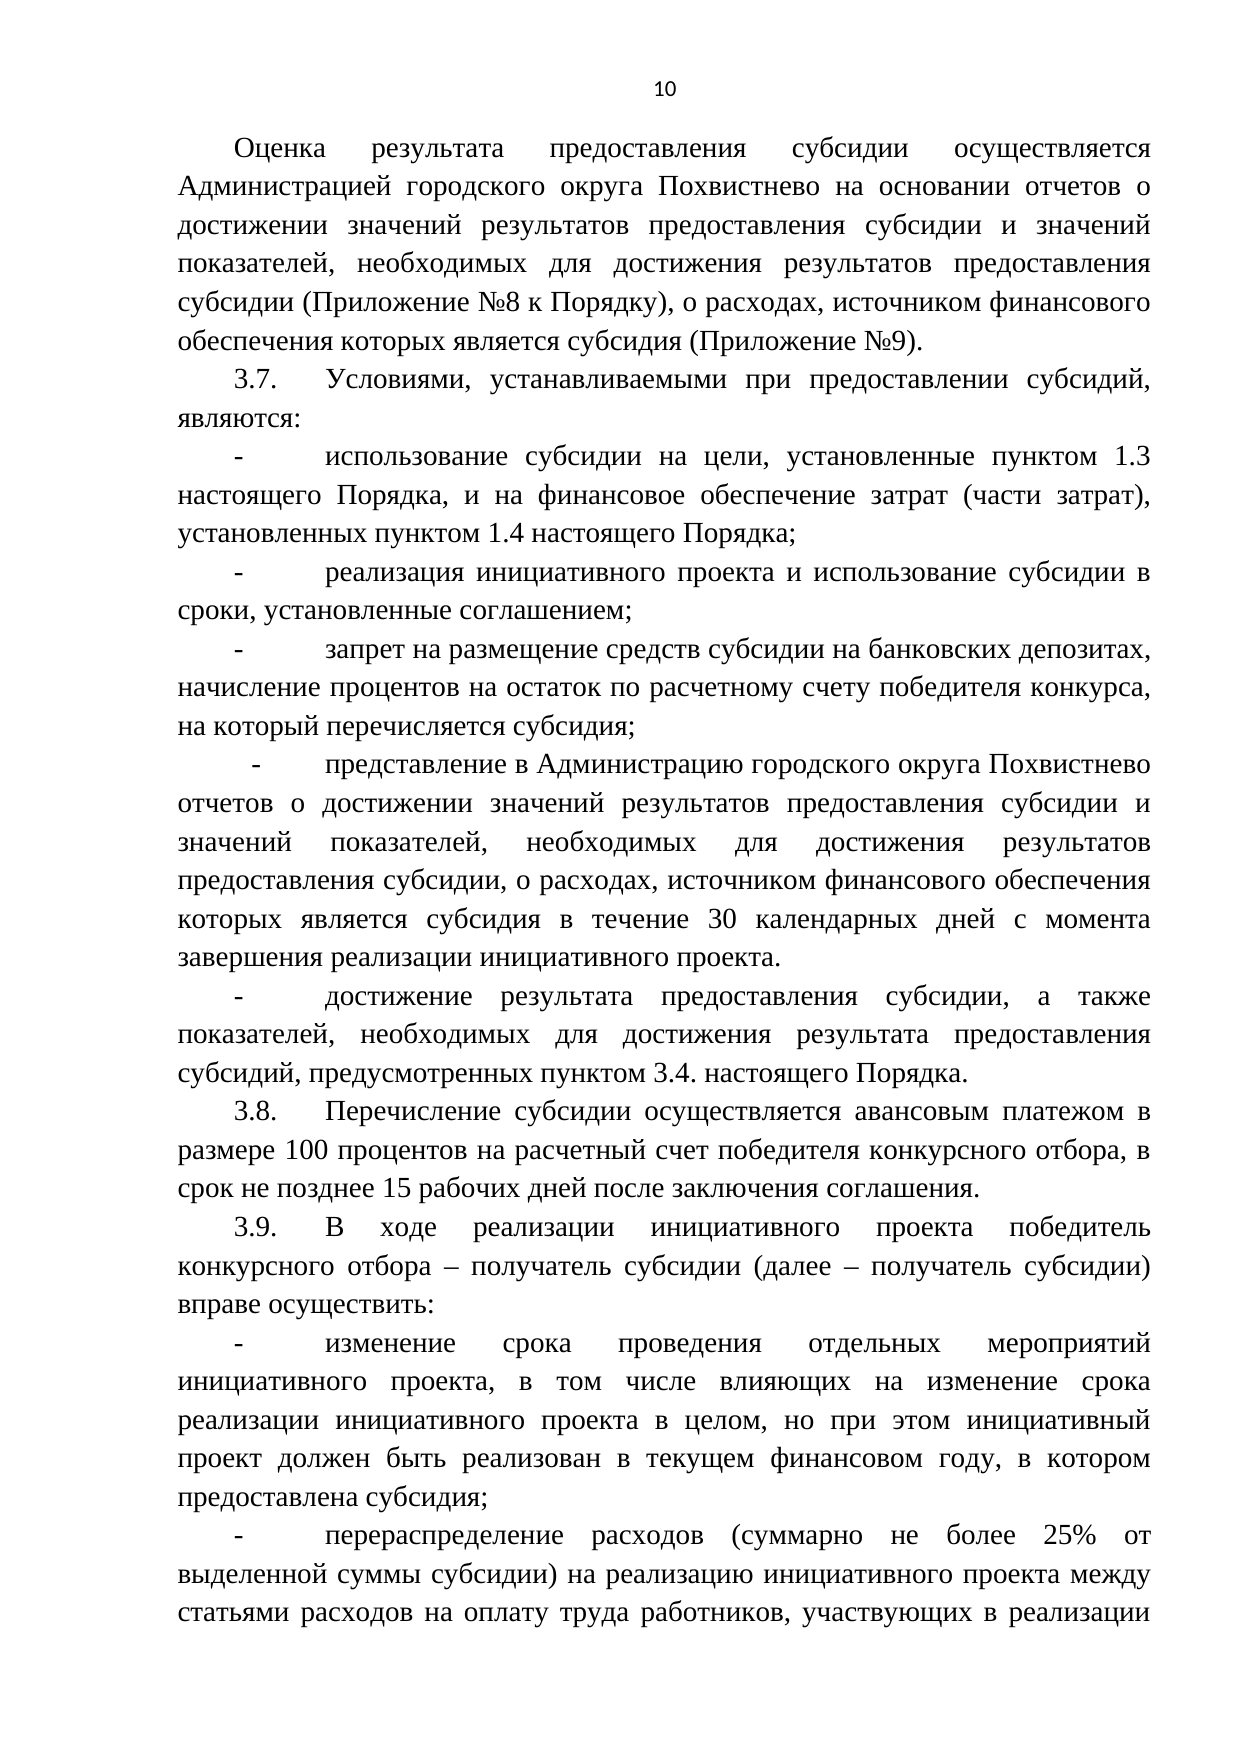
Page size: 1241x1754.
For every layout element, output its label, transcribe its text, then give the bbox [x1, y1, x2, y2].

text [177, 1517, 1152, 1628]
text - изменение срока проведения отдельных мероприятий инициативного проекта, в том числе влияющих на изменение срока реализации инициативного проекта в целом, но при этом инициативный проект должен быть реализован в текущем финансовом году, в котором предоставлена субсидия; [177, 1325, 1152, 1512]
text - представление в Администрацию городского округа Похвистнево отчетов о достижении значений результатов предоставления субсидии и значений показателей, необходимых для достижения результатов предоставления субсидии, о расходах, источником финансового обеспечения которых является субсидия в течение 30 календарных дней с момента завершения реализации инициативного проекта. [177, 747, 1152, 973]
text 3.7. Условиями, устанавливаемыми при предоставлении субсидий, являются: [177, 361, 1152, 433]
text - использование субсидии на цели, установленные пунктом 1.3 настоящего Порядка, и на финансовое обеспечение затрат (части затрат), установленных пунктом 1.4 настоящего Порядка; [177, 438, 1152, 549]
text Оценка результата предоставления субсидии осуществляется Администрацией городского округа Похвистнево на основании отчетов о достижении значений результатов предоставления субсидии и значений показателей, необходимых для достижения результатов предоставления субсидии (Приложение №8 к Порядку), о расходах, источником финансового обеспечения которых является субсидия (Приложение №9). [177, 130, 1152, 356]
text - реализация инициативного проекта и использование субсидии в сроки, установленные соглашением; [177, 554, 1152, 626]
text - достижение результата предоставления субсидии, а также показателей, необходимых для достижения результата предоставления субсидий, предусмотренных пунктом 3.4. настоящего Порядка. [177, 978, 1152, 1088]
text 3.8. Перечисление субсидии осуществляется авансовым платежом в размере 100 процентов на расчетный счет победителя конкурсного отбора, в срок не позднее 15 рабочих дней после заключения соглашения. [177, 1093, 1152, 1204]
text - запрет на размещение средств субсидии на банковских депозитах, начисление процентов на остаток по расчетному счету победителя конкурса, на который перечисляется субсидия; [177, 631, 1152, 742]
text 3.9. В ходе реализации инициативного проекта победитель конкурсного отбора – получатель субсидии (далее – получатель субсидии) вправе осуществить: [177, 1209, 1152, 1320]
